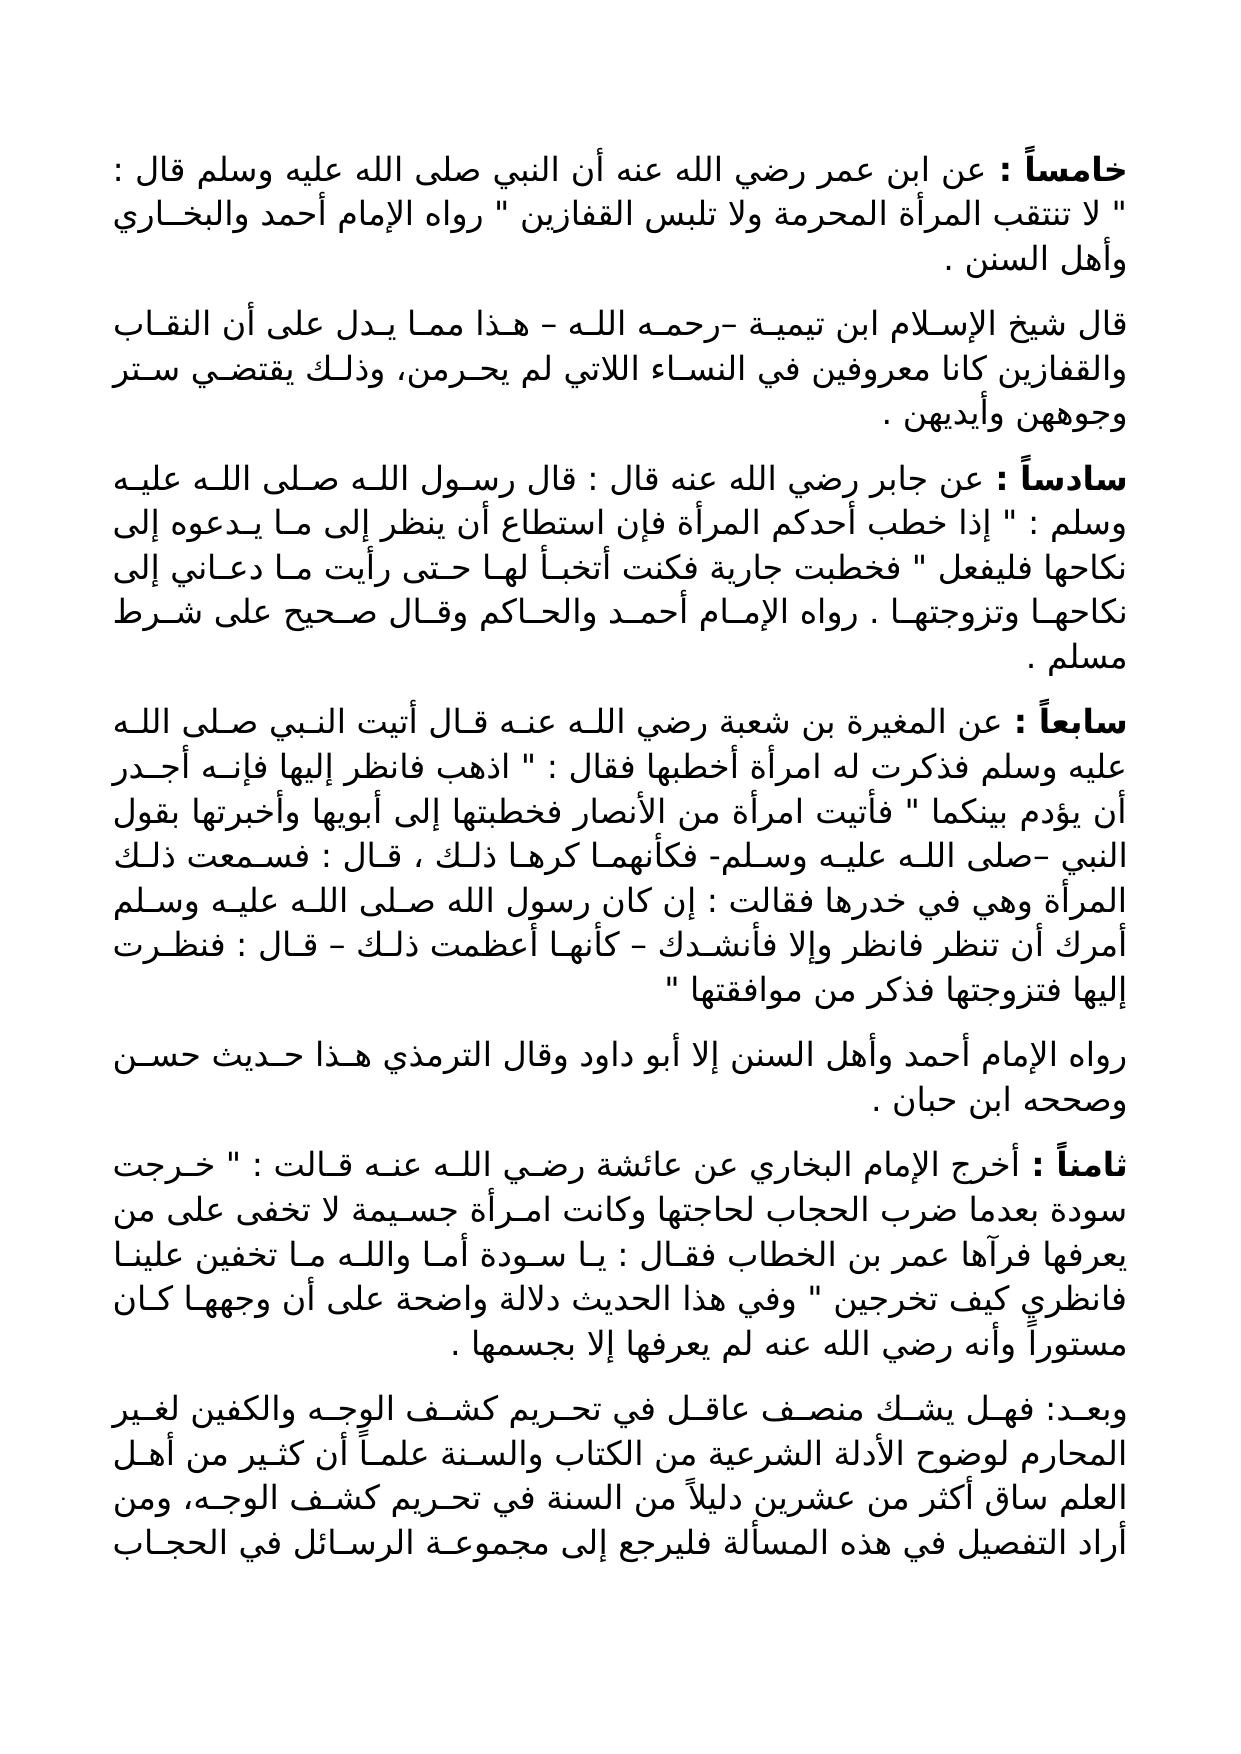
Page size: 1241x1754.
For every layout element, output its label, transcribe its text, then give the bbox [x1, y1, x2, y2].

text سابعاً : عن المغيرة بن شعبة رضي الله عنه قال أتيت النبي صلى الله عليه وسلم فذكرت له امرأة أخطبها فقال : " اذهب فانظر إليها فإنه أجدر أن يؤدم بينكما " فأتيت امرأة من الأنصار فخطبتها إلى أبويها وأخبرتها بقول النبي –صلى الله عليه وسلم- فكأنهما كرها ذلك ، قال : فسمعت ذلك المرأة وهي في خدرها فقالت : إن كان رسول الله صلى الله عليه وسلم أمرك أن تنظر فانظر وإلا فأنشدك – كأنها أعظمت ذلك – قال : فنظرت إليها فتزوجتها فذكر من موافقتها " [112, 703, 1128, 1009]
text خامساً : عن ابن عمر رضي الله عنه أن النبي صلى الله عليه وسلم قال : " لا تنتقب المرأة المحرمة ولا تلبس القفازين " رواه الإمام أحمد والبخاري وأهل السنن . [112, 150, 1128, 278]
text قال شيخ الإسلام ابن تيمية –رحمه الله – هذا مما يدل على أن النقاب والقفازين كانا معروفين في النساء اللاتي لم يحرمن، وذلك يقتضي ستر وجوههن وأيديهن . [112, 304, 1128, 433]
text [112, 1389, 1128, 1562]
text ثامناً : أخرج الإمام البخاري عن عائشة رضي الله عنه قالت : " خرجت سودة بعدما ضرب الحجاب لحاجتها وكانت امرأة جسيمة لا تخفى على من يعرفها فرآها عمر بن الخطاب فقال : يا سودة أما والله ما تخفين علينا فانظري كيف تخرجين " وفي هذا الحديث دلالة واضحة على أن وجهها كان مستوراً وأنه رضي الله عنه لم يعرفها إلا بجسمها . [112, 1146, 1128, 1363]
text سادساً : عن جابر رضي الله عنه قال : قال رسول الله صلى الله عليه وسلم : " إذا خطب أحدكم المرأة فإن استطاع أن ينظر إلى ما يدعوه إلى نكاحها فليفعل " فخطبت جارية فكنت أتخبأ لها حتى رأيت ما دعاني إلى نكاحها وتزوجتها . رواه الإمام أحمد والحاكم وقال صحيح على شرط مسلم . [112, 459, 1128, 676]
text رواه الإمام أحمد وأهل السنن إلا أبو داود وقال الترمذي هذا حديث حسن وصححه ابن حبان . [112, 1036, 1128, 1119]
